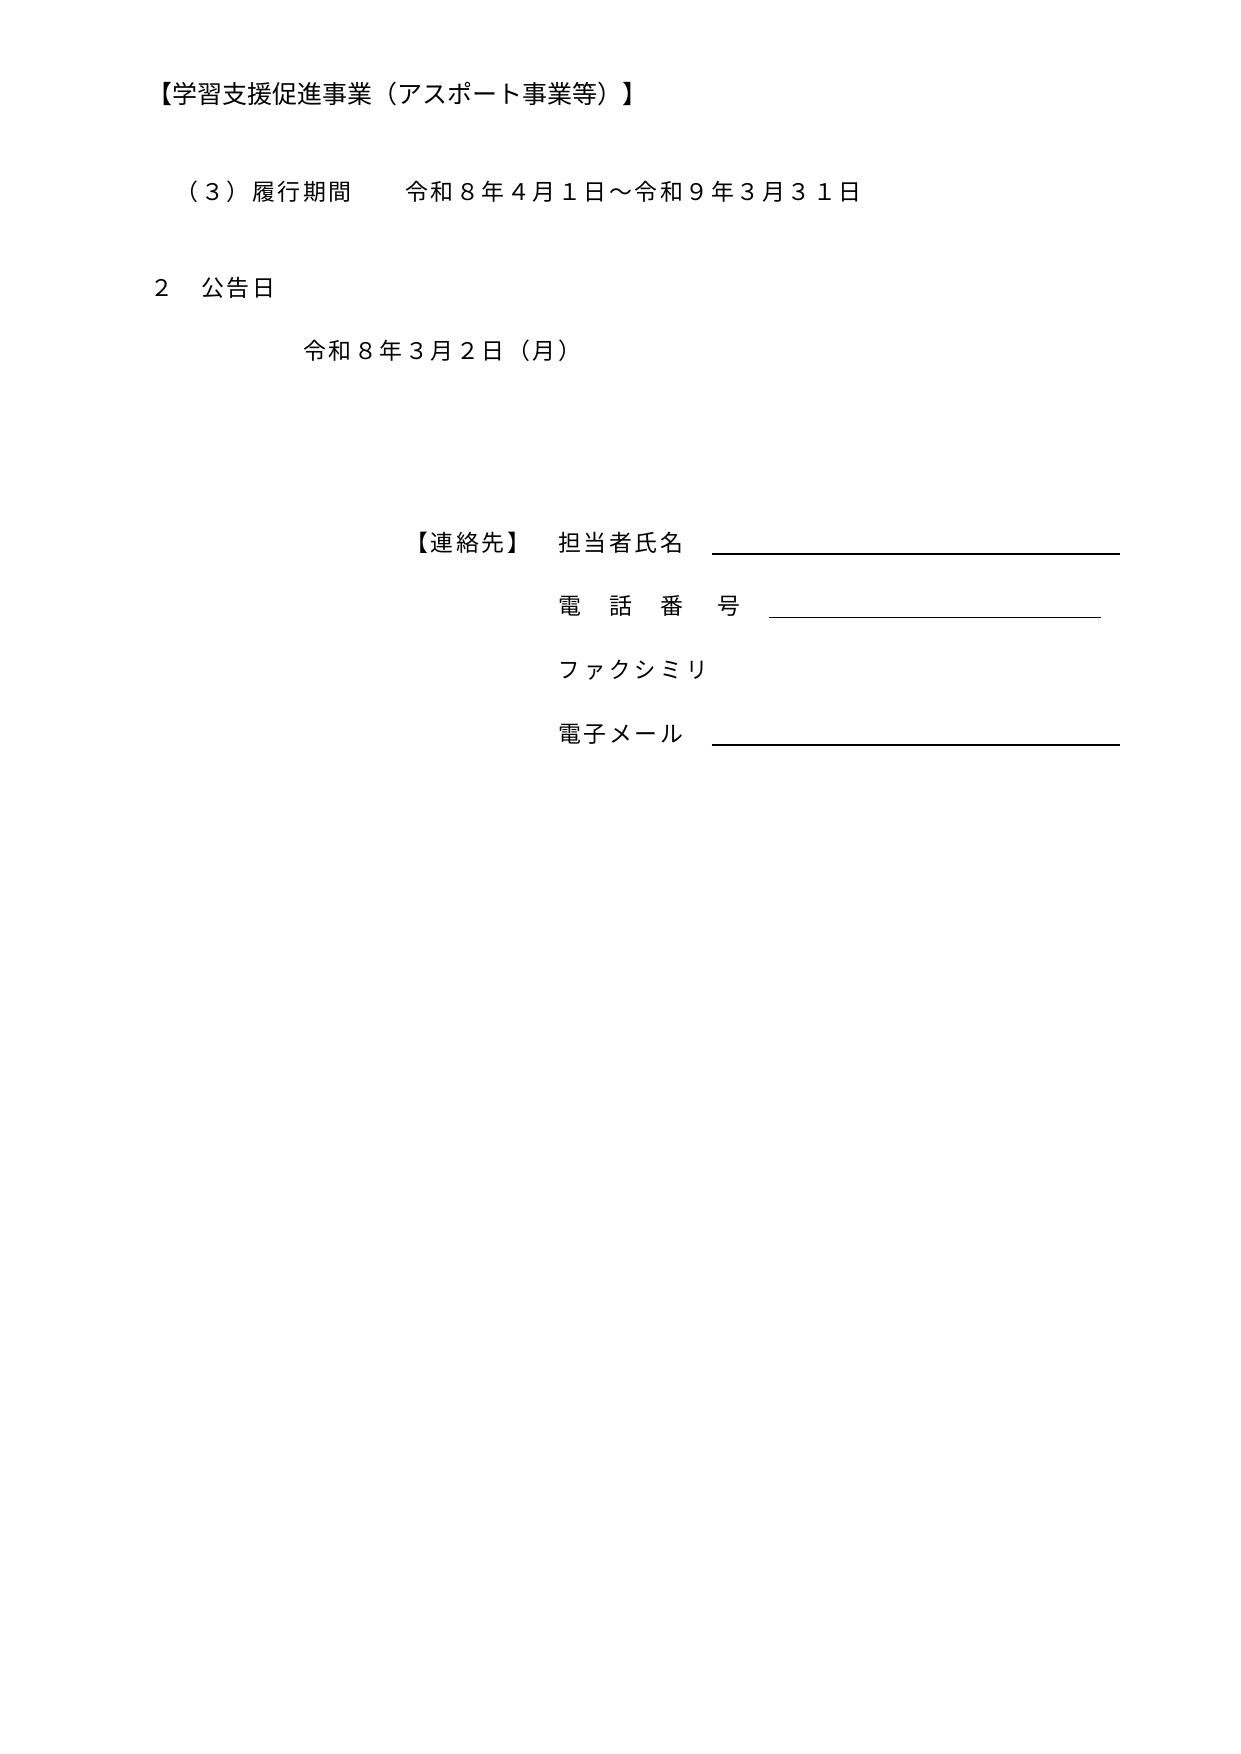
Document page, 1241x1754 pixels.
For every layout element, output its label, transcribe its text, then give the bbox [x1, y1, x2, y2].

text ファクシミリ [150, 637, 1120, 701]
text 電子メール [150, 701, 1120, 764]
text 令和８年３月２日（月） [150, 318, 1120, 382]
text （３）履行期間 令和８年４月１日～令和９年３月３１日 [150, 159, 1120, 222]
text ２ 公告日 [150, 254, 1120, 318]
text 電話番号 [150, 573, 1120, 637]
text 【連絡先】 担当者氏名 [150, 509, 1120, 573]
